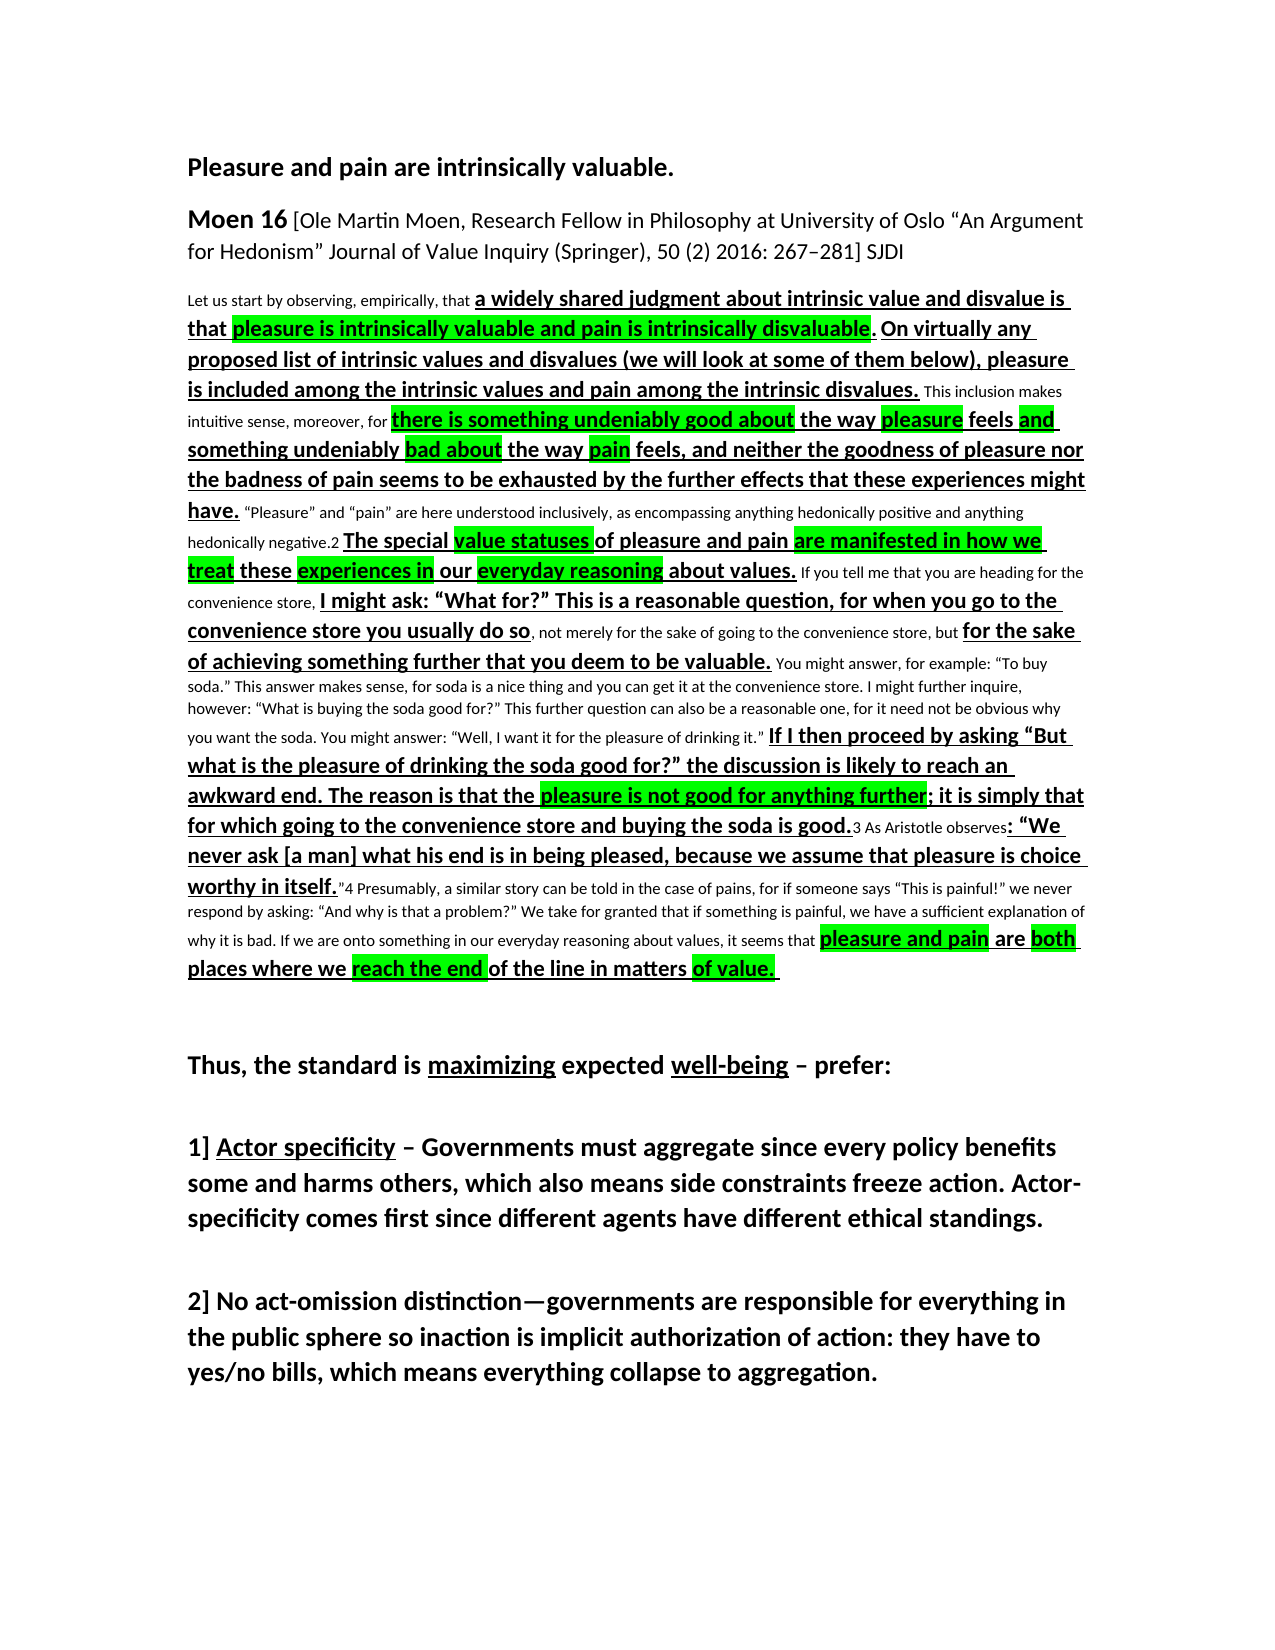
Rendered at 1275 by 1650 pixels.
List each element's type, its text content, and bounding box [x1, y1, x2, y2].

subtitle 2] No act-omission distinction—governments are responsible for everything in the public sphere so inaction is implicit authorization of action: they have to yes/no bills, which means everything collapse to aggregation. [187, 1284, 1087, 1388]
subtitle Thus, the standard is maximizing expected well-being – prefer: [187, 1048, 1087, 1081]
subtitle 1] Actor specificity – Governments must aggregate since every policy benefits some and harms others, which also means side constraints freeze action. Actor-specificity comes first since different agents have different ethical standings. [187, 1130, 1087, 1235]
text Pleasure and pain are intrinsically valuable. [187, 150, 1087, 183]
text Let us start by observing, empirically, that a widely shared judgment about intrinsic value and disvalue is that pleasure is intrinsically valuable and pain is intrinsically disvaluable. On virtually any proposed list of intrinsic values and disvalues (we will look at some of them below), pleasure is included among the intrinsic values and pain among the intrinsic disvalues. This inclusion makes intuitive sense, moreover, for there is something undeniably good about the way pleasure feels and something undeniably bad about the way pain feels, and neither the goodness of pleasure nor the badness of pain seems to be exhausted by the further effects that these experiences might have. “Pleasure” and “pain” are here understood inclusively, as encompassing anything hedonically positive and anything hedonically negative.2 The special value statuses of pleasure and pain are manifested in how we treat these experiences in our everyday reasoning about values. If you tell me that you are heading for the convenience store, I might ask: “What for?” This is a reasonable question, for when you go to the convenience store you usually do so, not merely for the sake of going to the convenience store, but for the sake of achieving something further that you deem to be valuable. You might answer, for example: “To buy soda.” This answer makes sense, for soda is a nice thing and you can get it at the convenience store. I might further inquire, however: “What is buying the soda good for?” This further question can also be a reasonable one, for it need not be obvious why you want the soda. You might answer: “Well, I want it for the pleasure of drinking it.” If I then proceed by asking “But what is the pleasure of drinking the soda good for?” the discussion is likely to reach an awkward end. The reason is that the pleasure is not good for anything further; it is simply that for which going to the convenience store and buying the soda is good.3 As Aristotle observes: “We never ask [a man] what his end is in being pleased, because we assume that pleasure is choice worthy in itself.”4 Presumably, a similar story can be told in the case of pains, for if someone says “This is painful!” we never respond by asking: “And why is that a problem?” We take for granted that if something is painful, we have a sufficient explanation of why it is bad. If we are onto something in our everyday reasoning about values, it seems that pleasure and pain are both places where we reach the end of the line in matters of value. [187, 284, 1087, 866]
text Moen 16 [Ole Martin Moen, Research Fellow in Philosophy at University of Oslo “An Argument for Hedonism” Journal of Value Inquiry (Springer), 50 (2) 2016: 267–281] SJDI [187, 202, 1087, 266]
